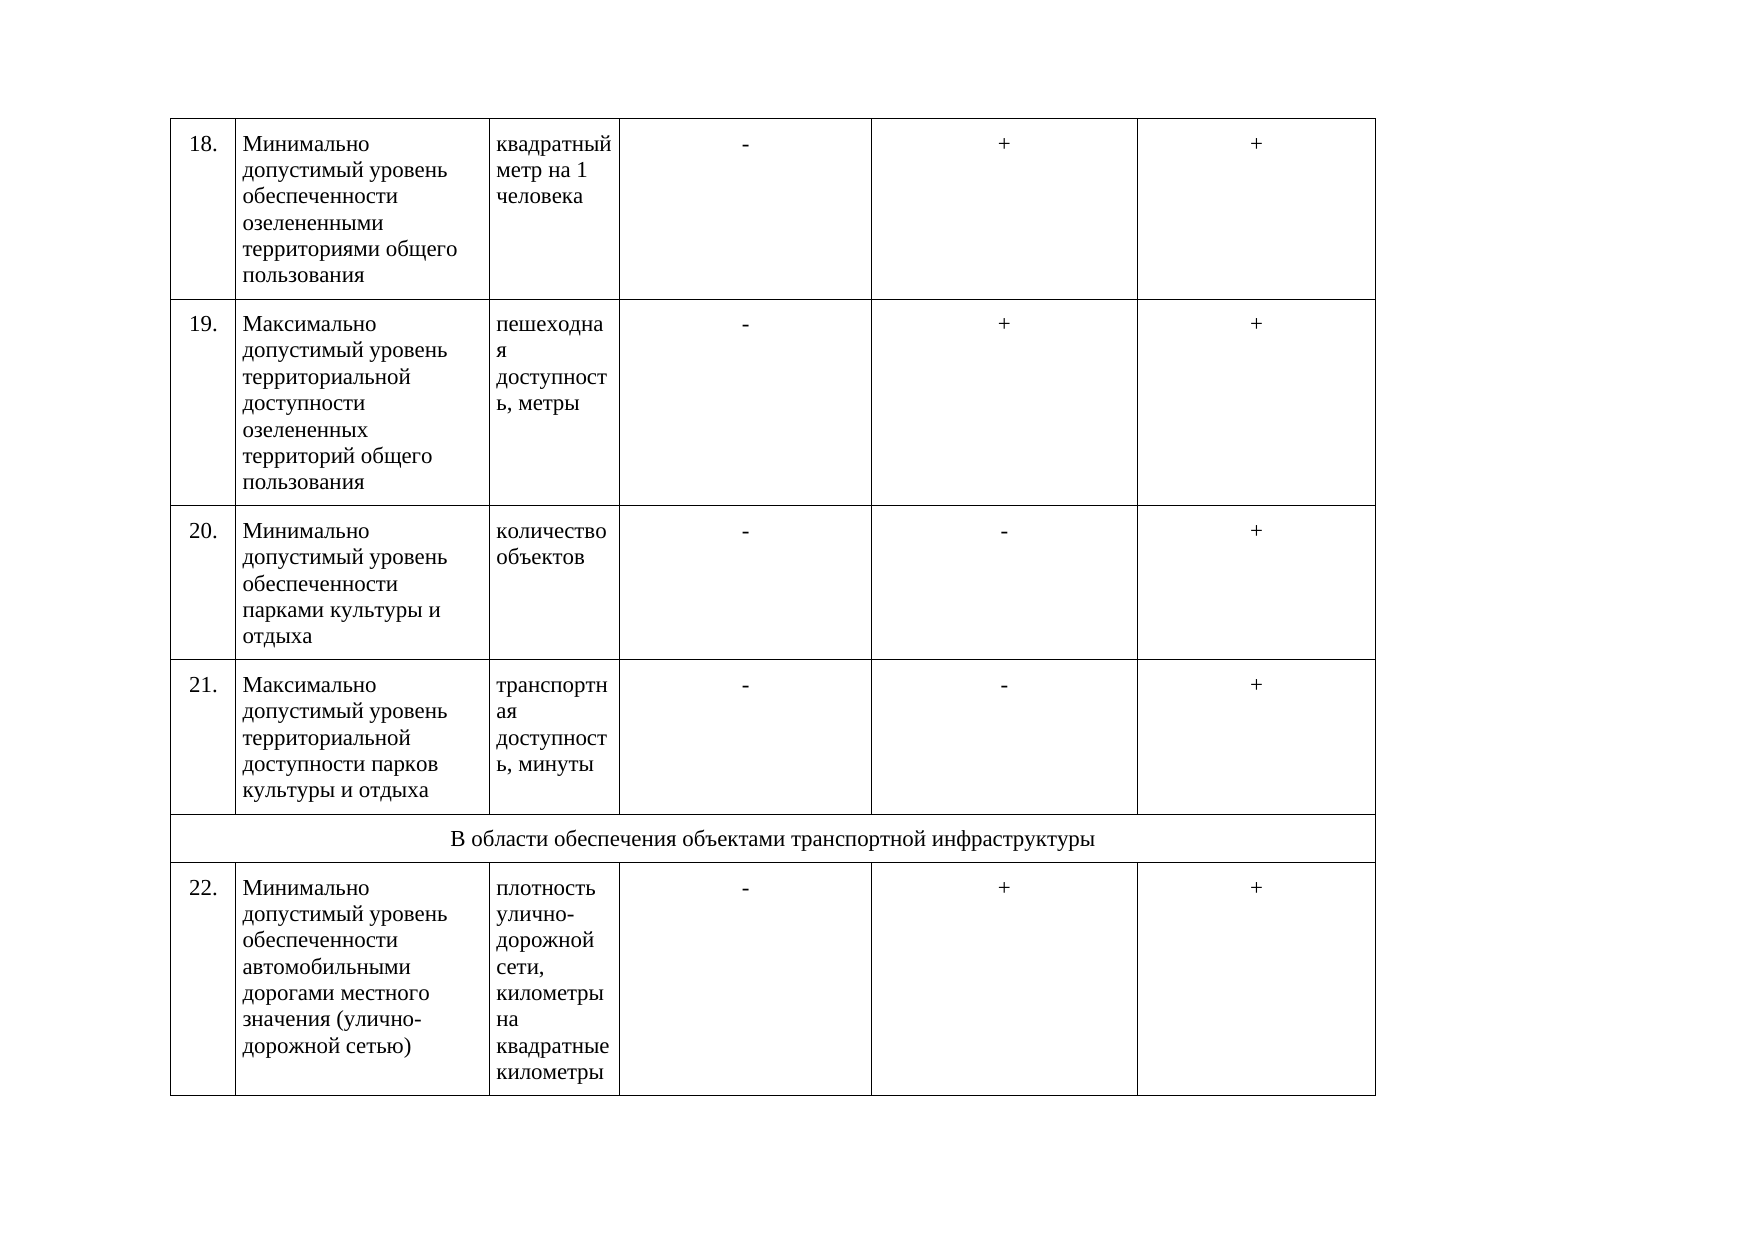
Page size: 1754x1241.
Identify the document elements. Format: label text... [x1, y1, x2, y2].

table_cell 20. [171, 506, 235, 659]
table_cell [236, 863, 489, 1095]
table_cell Максимально допустимый уровень территориальной доступности озелененных территорий общего пользования [236, 300, 489, 505]
table_cell - [620, 506, 871, 659]
table_cell - [872, 660, 1137, 813]
table_cell + [872, 300, 1137, 505]
table_cell 19. [171, 300, 235, 505]
table_cell - [620, 863, 871, 1095]
table_cell - [620, 660, 871, 813]
table_cell Максимально допустимый уровень территориальной доступности парков культуры и отдыха [236, 660, 489, 813]
table_cell - [620, 119, 871, 298]
table_cell транспортная доступность, минуты [490, 660, 619, 813]
table_cell + [872, 119, 1137, 298]
table_cell Минимально допустимый уровень обеспеченности парками культуры и отдыха [236, 506, 489, 659]
table_cell - [620, 300, 871, 505]
table_cell 21. [171, 660, 235, 813]
table_cell количество объектов [490, 506, 619, 659]
table_cell + [1138, 506, 1375, 659]
table_cell + [1138, 119, 1375, 298]
table_cell + [872, 863, 1137, 1095]
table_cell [490, 863, 619, 1095]
table_cell - [872, 506, 1137, 659]
table_cell Минимально допустимый уровень обеспеченности озелененными территориями общего пользования [236, 119, 489, 298]
table_cell пешеходная доступность, метры [490, 300, 619, 505]
table_cell 18. [171, 119, 235, 298]
table_cell В области обеспечения объектами транспортной инфраструктуры [171, 815, 1375, 862]
table_cell + [1138, 863, 1375, 1095]
table_cell + [1138, 660, 1375, 813]
table_cell + [1138, 300, 1375, 505]
table_cell квадратный метр на 1 человека [490, 119, 619, 298]
table_cell 22. [171, 863, 235, 1095]
